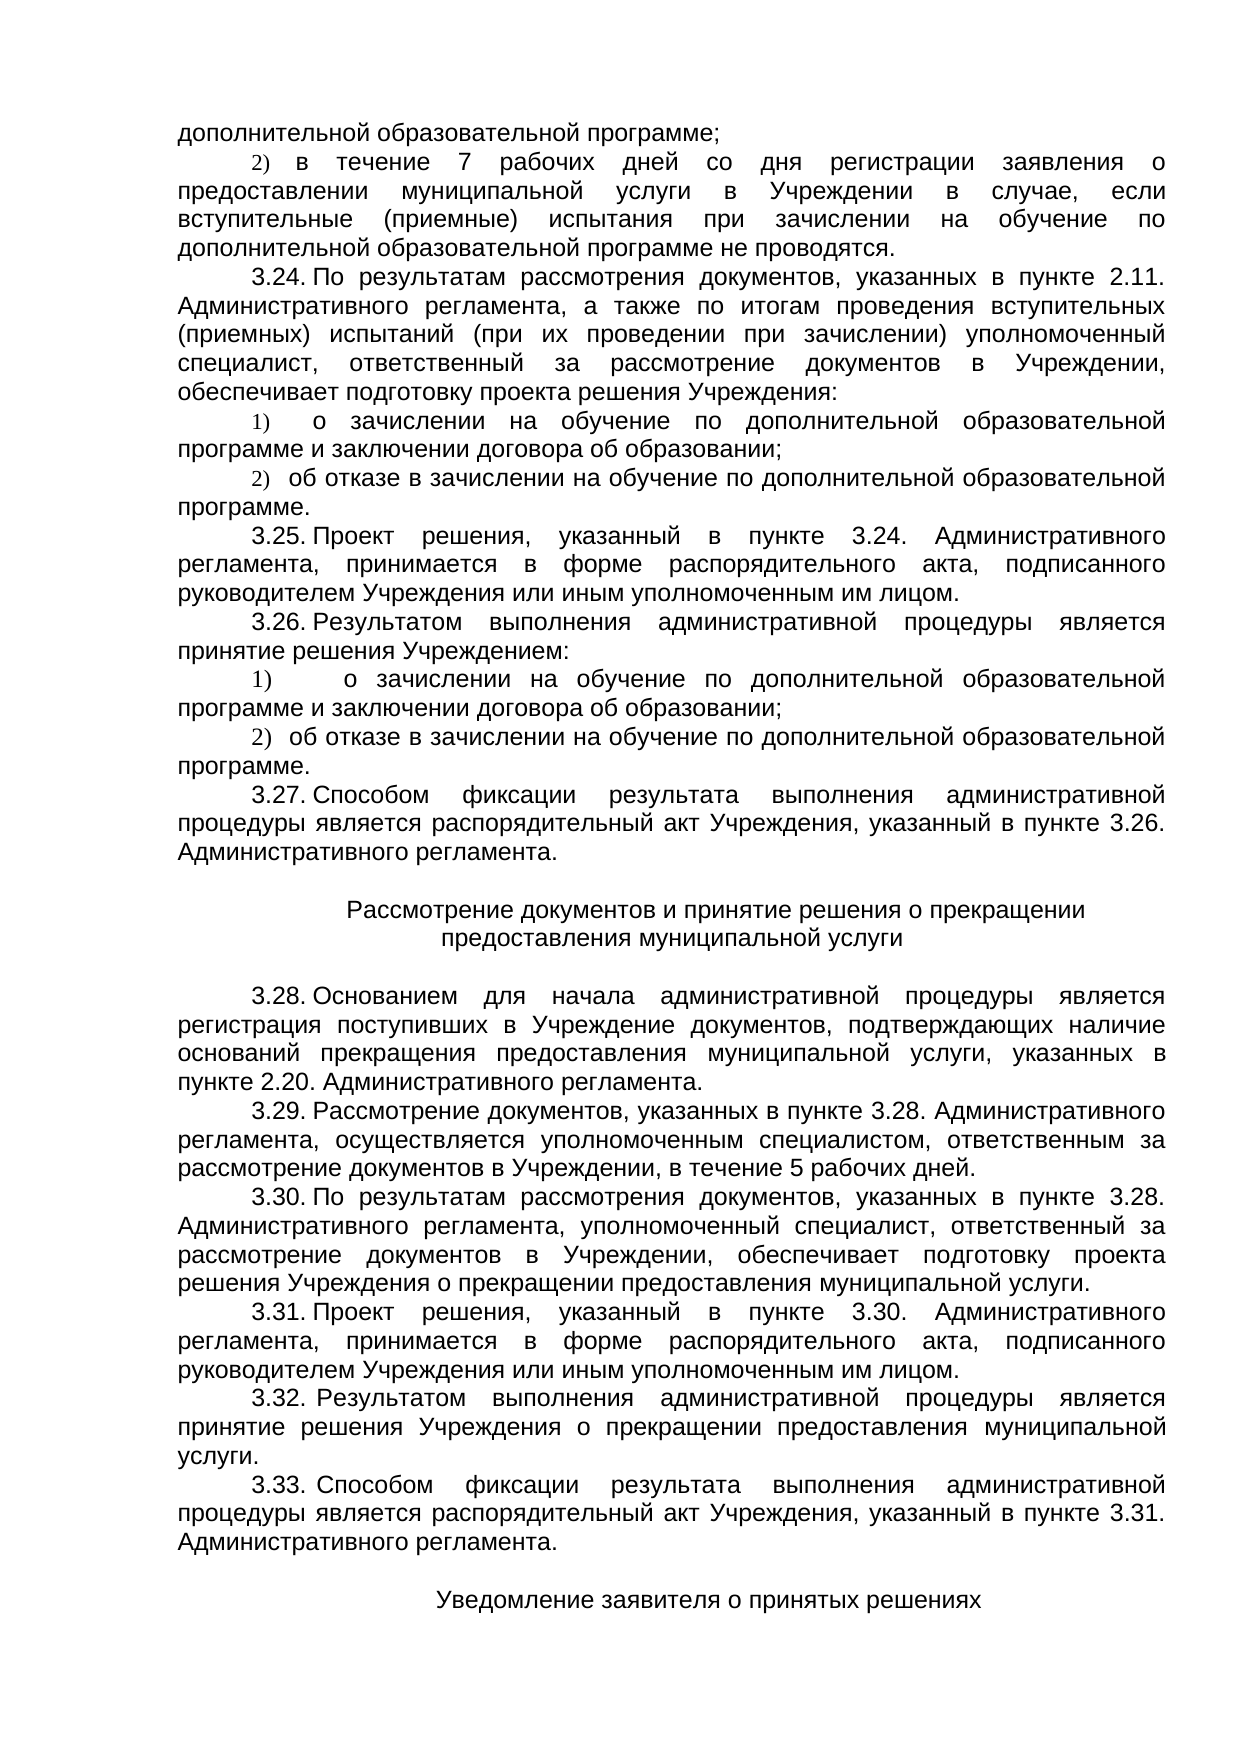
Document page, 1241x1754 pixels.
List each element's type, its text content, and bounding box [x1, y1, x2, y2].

list По результатам рассмотрения документов, указанных в пункте 3.28. Административного регламента, уполномоченный специалист, ответственный за рассмотрение документов в Учреждении, обеспечивает подготовку проекта решения Учреждения о прекращении предоставления муниципальной услуги. [177, 1182, 1167, 1297]
list о зачислении на обучение по дополнительной образовательной программе и заключении договора об образовании; [177, 406, 1167, 463]
list Проект решения, указанный в пункте 3.24. Административного регламента, принимается в форме распорядительного акта, подписанного руководителем Учреждения или иным уполномоченным им лицом. [177, 521, 1167, 607]
list Результатом выполнения административной процедуры является принятие решения Учреждением: [177, 607, 1167, 664]
list о зачислении на обучение по дополнительной образовательной программе и заключении договора об образовании; [177, 664, 1167, 722]
list Результатом выполнения административной процедуры является принятие решения Учреждения о прекращении предоставления муниципальной услуги. [177, 1383, 1167, 1469]
list Способом фиксации результата выполнения административной процедуры является распорядительный акт Учреждения, указанный в пункте 3.31. Административного регламента. [177, 1469, 1167, 1556]
list Рассмотрение документов, указанных в пункте 3.28. Административного регламента, осуществляется уполномоченным специалистом, ответственным за рассмотрение документов в Учреждении, в течение 5 рабочих дней. [177, 1096, 1167, 1182]
list об отказе в зачислении на обучение по дополнительной образовательной программе. [177, 722, 1167, 779]
list в течение 7 рабочих дней со дня регистрации заявления о предоставлении муниципальной услуги в Учреждении в случае, если вступительные (приемные) испытания при зачислении на обучение по дополнительной образовательной программе не проводятся. [177, 147, 1167, 262]
list По результатам рассмотрения документов, указанных в пункте 2.11. Административного регламента, а также по итогам проведения вступительных (приемных) испытаний (при их проведении при зачислении) уполномоченный специалист, ответственный за рассмотрение документов в Учреждении, обеспечивает подготовку проекта решения Учреждения: [177, 262, 1167, 406]
list Проект решения, указанный в пункте 3.30. Административного регламента, принимается в форме распорядительного акта, подписанного руководителем Учреждения или иным уполномоченным им лицом. [177, 1297, 1167, 1383]
text Уведомление заявителя о принятых решениях [177, 1584, 1167, 1613]
list об отказе в зачислении на обучение по дополнительной образовательной программе. [177, 463, 1167, 521]
text Рассмотрение документов и принятие решения о прекращении предоставления муниципальной услуги [177, 894, 1167, 952]
list Основанием для начала административной процедуры является регистрация поступивших в Учреждение документов, подтверждающих наличие оснований прекращения предоставления муниципальной услуги, указанных в пункте 2.20. Административного регламента. [177, 981, 1167, 1096]
list Способом фиксации результата выполнения административной процедуры является распорядительный акт Учреждения, указанный в пункте 3.26. Административного регламента. [177, 779, 1167, 866]
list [177, 118, 1167, 147]
